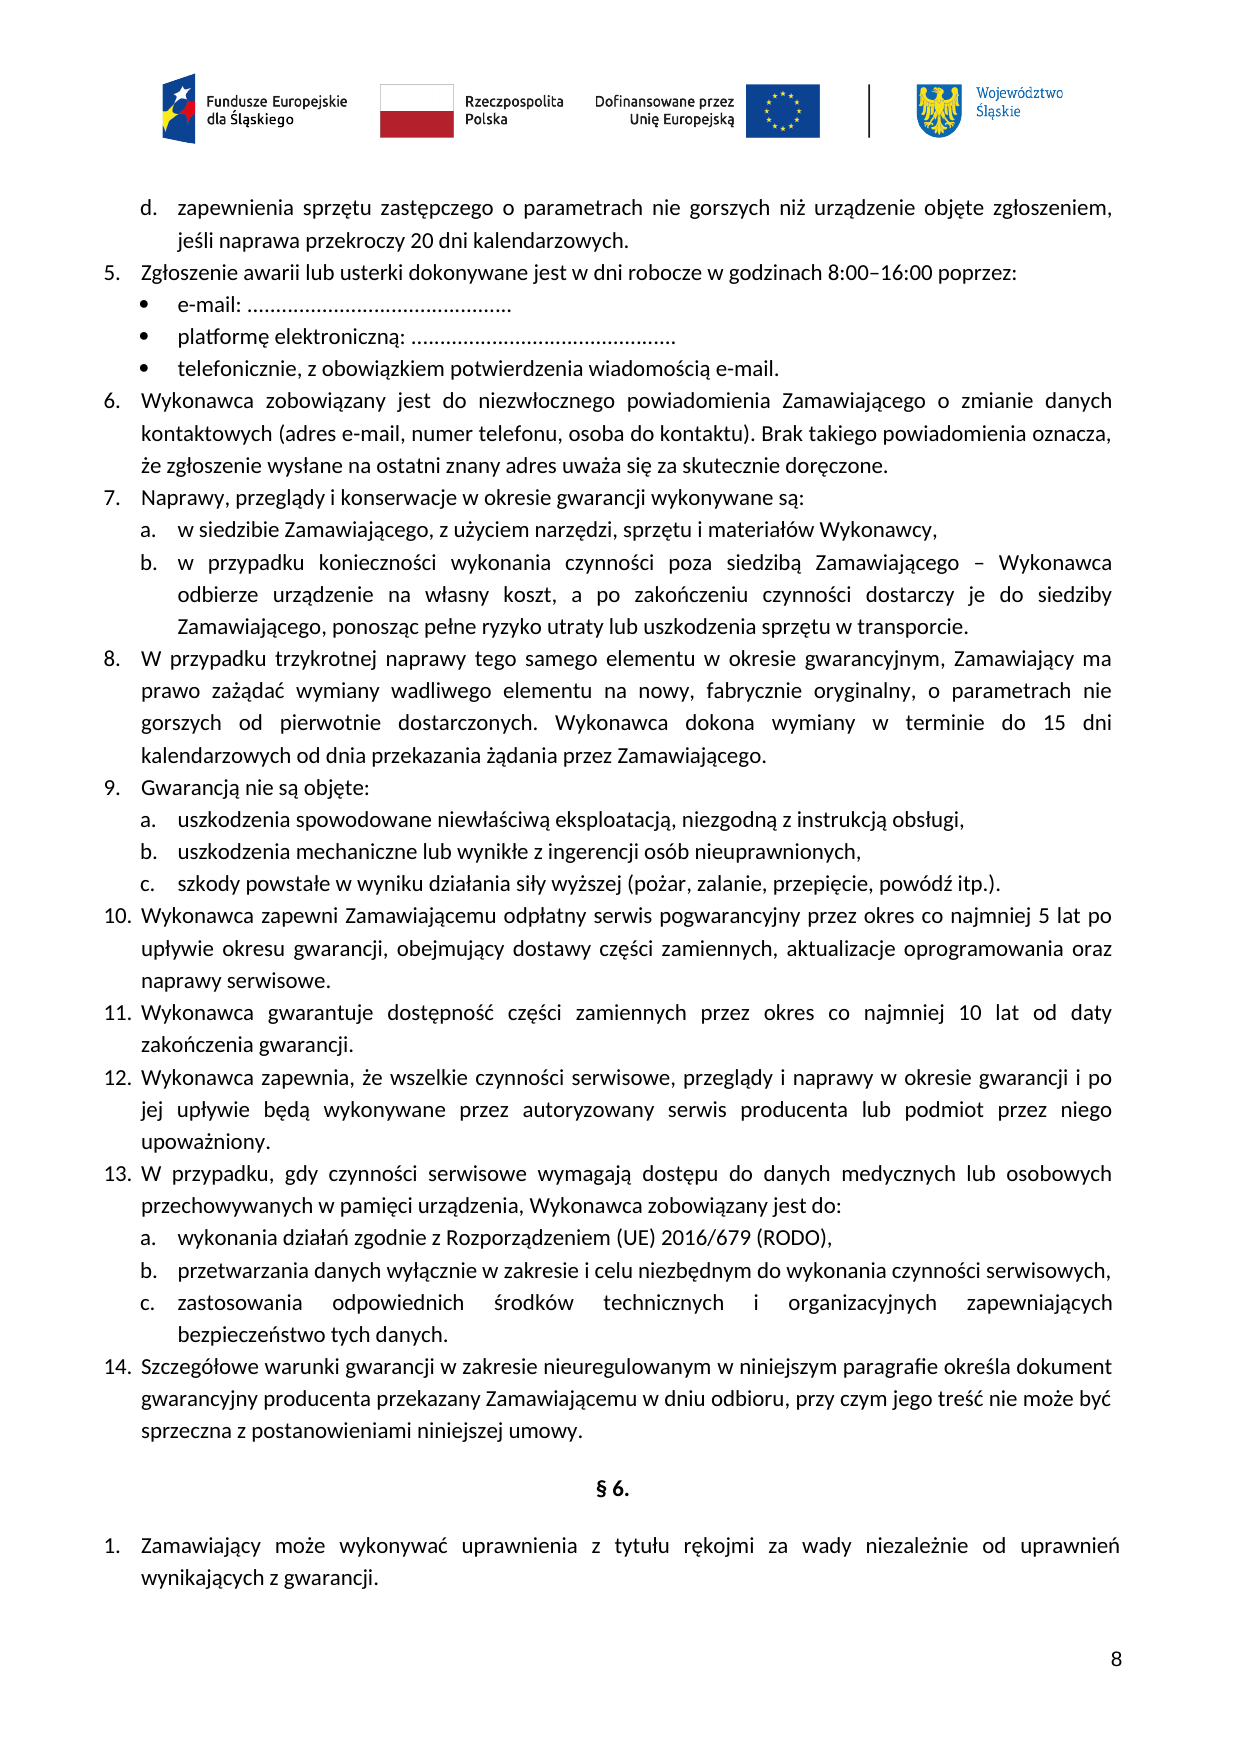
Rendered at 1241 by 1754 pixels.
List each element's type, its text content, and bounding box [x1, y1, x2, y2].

list zastosowania odpowiednich środków technicznych i organizacyjnych zapewniających bezpieczeństwo tych danych. [140, 1288, 1114, 1348]
list Wykonawca gwarantuje dostępność części zamiennych przez okres co najmniej 10 lat od daty zakończenia gwarancji. [103, 998, 1114, 1058]
list W przypadku, gdy czynności serwisowe wymagają dostępu do danych medycznych lub osobowych przechowywanych w pamięci urządzenia, Wykonawca zobowiązany jest do: [103, 1159, 1114, 1219]
list zapewnienia sprzętu zastępczego o parametrach nie gorszych niż urządzenie objęte zgłoszeniem, jeśli naprawa przekroczy 20 dni kalendarzowych. [140, 193, 1114, 254]
text § 6. [103, 1474, 1122, 1502]
list Zamawiający może wykonywać uprawnienia z tytułu rękojmi za wady niezależnie od uprawnień wynikających z gwarancji. [103, 1531, 1122, 1591]
picture [162, 73, 1063, 144]
list Gwarancją nie są objęte: [103, 773, 1114, 801]
list przetwarzania danych wyłącznie w zakresie i celu niezbędnym do wykonania czynności serwisowych, [140, 1256, 1114, 1284]
list Zgłoszenie awarii lub usterki dokonywane jest w dni robocze w godzinach 8:00–16:00 poprzez: [103, 258, 1114, 286]
list Naprawy, przeglądy i konserwacje w okresie gwarancji wykonywane są: [103, 483, 1114, 511]
list Wykonawca zapewnia, że wszelkie czynności serwisowe, przeglądy i naprawy w okresie gwarancji i po jej upływie będą wykonywane przez autoryzowany serwis producenta lub podmiot przez niego upoważniony. [103, 1063, 1114, 1155]
list Wykonawca zapewni Zamawiającemu odpłatny serwis pogwarancyjny przez okres co najmniej 5 lat po upływie okresu gwarancji, obejmujący dostawy części zamiennych, aktualizacje oprogramowania oraz naprawy serwisowe. [103, 902, 1114, 994]
list e-mail: .............................................. [140, 290, 1122, 318]
list platformę elektroniczną: .............................................. [140, 322, 1122, 350]
list W przypadku trzykrotnej naprawy tego samego elementu w okresie gwarancyjnym, Zamawiający ma prawo zażądać wymiany wadliwego elementu na nowy, fabrycznie oryginalny, o parametrach nie gorszych od pierwotnie dostarczonych. Wykonawca dokona wymiany w terminie do 15 dni kalendarzowych od dnia przekazania żądania przez Zamawiającego. [103, 644, 1114, 769]
list Szczegółowe warunki gwarancji w zakresie nieuregulowanym w niniejszym paragrafie określa dokument gwarancyjny producenta przekazany Zamawiającemu w dniu odbioru, przy czym jego treść nie może być sprzeczna z postanowieniami niniejszej umowy. [103, 1352, 1114, 1445]
list uszkodzenia mechaniczne lub wynikłe z ingerencji osób nieuprawnionych, [140, 837, 1114, 865]
list uszkodzenia spowodowane niewłaściwą eksploatacją, niezgodną z instrukcją obsługi, [140, 805, 1114, 833]
list w przypadku konieczności wykonania czynności poza siedzibą Zamawiającego – Wykonawca odbierze urządzenie na własny koszt, a po zakończeniu czynności dostarczy je do siedziby Zamawiającego, ponosząc pełne ryzyko utraty lub uszkodzenia sprzętu w transporcie. [140, 548, 1114, 640]
list w siedzibie Zamawiającego, z użyciem narzędzi, sprzętu i materiałów Wykonawcy, [140, 515, 1114, 543]
list Wykonawca zobowiązany jest do niezwłocznego powiadomienia Zamawiającego o zmianie danych kontaktowych (adres e-mail, numer telefonu, osoba do kontaktu). Brak takiego powiadomienia oznacza, że zgłoszenie wysłane na ostatni znany adres uważa się za skutecznie doręczone. [103, 387, 1114, 479]
list szkody powstałe w wyniku działania siły wyższej (pożar, zalanie, przepięcie, powódź itp.). [140, 869, 1114, 897]
list telefonicznie, z obowiązkiem potwierdzenia wiadomością e-mail. [140, 354, 1122, 382]
list wykonania działań zgodnie z Rozporządzeniem (UE) 2016/679 (RODO), [140, 1223, 1114, 1252]
